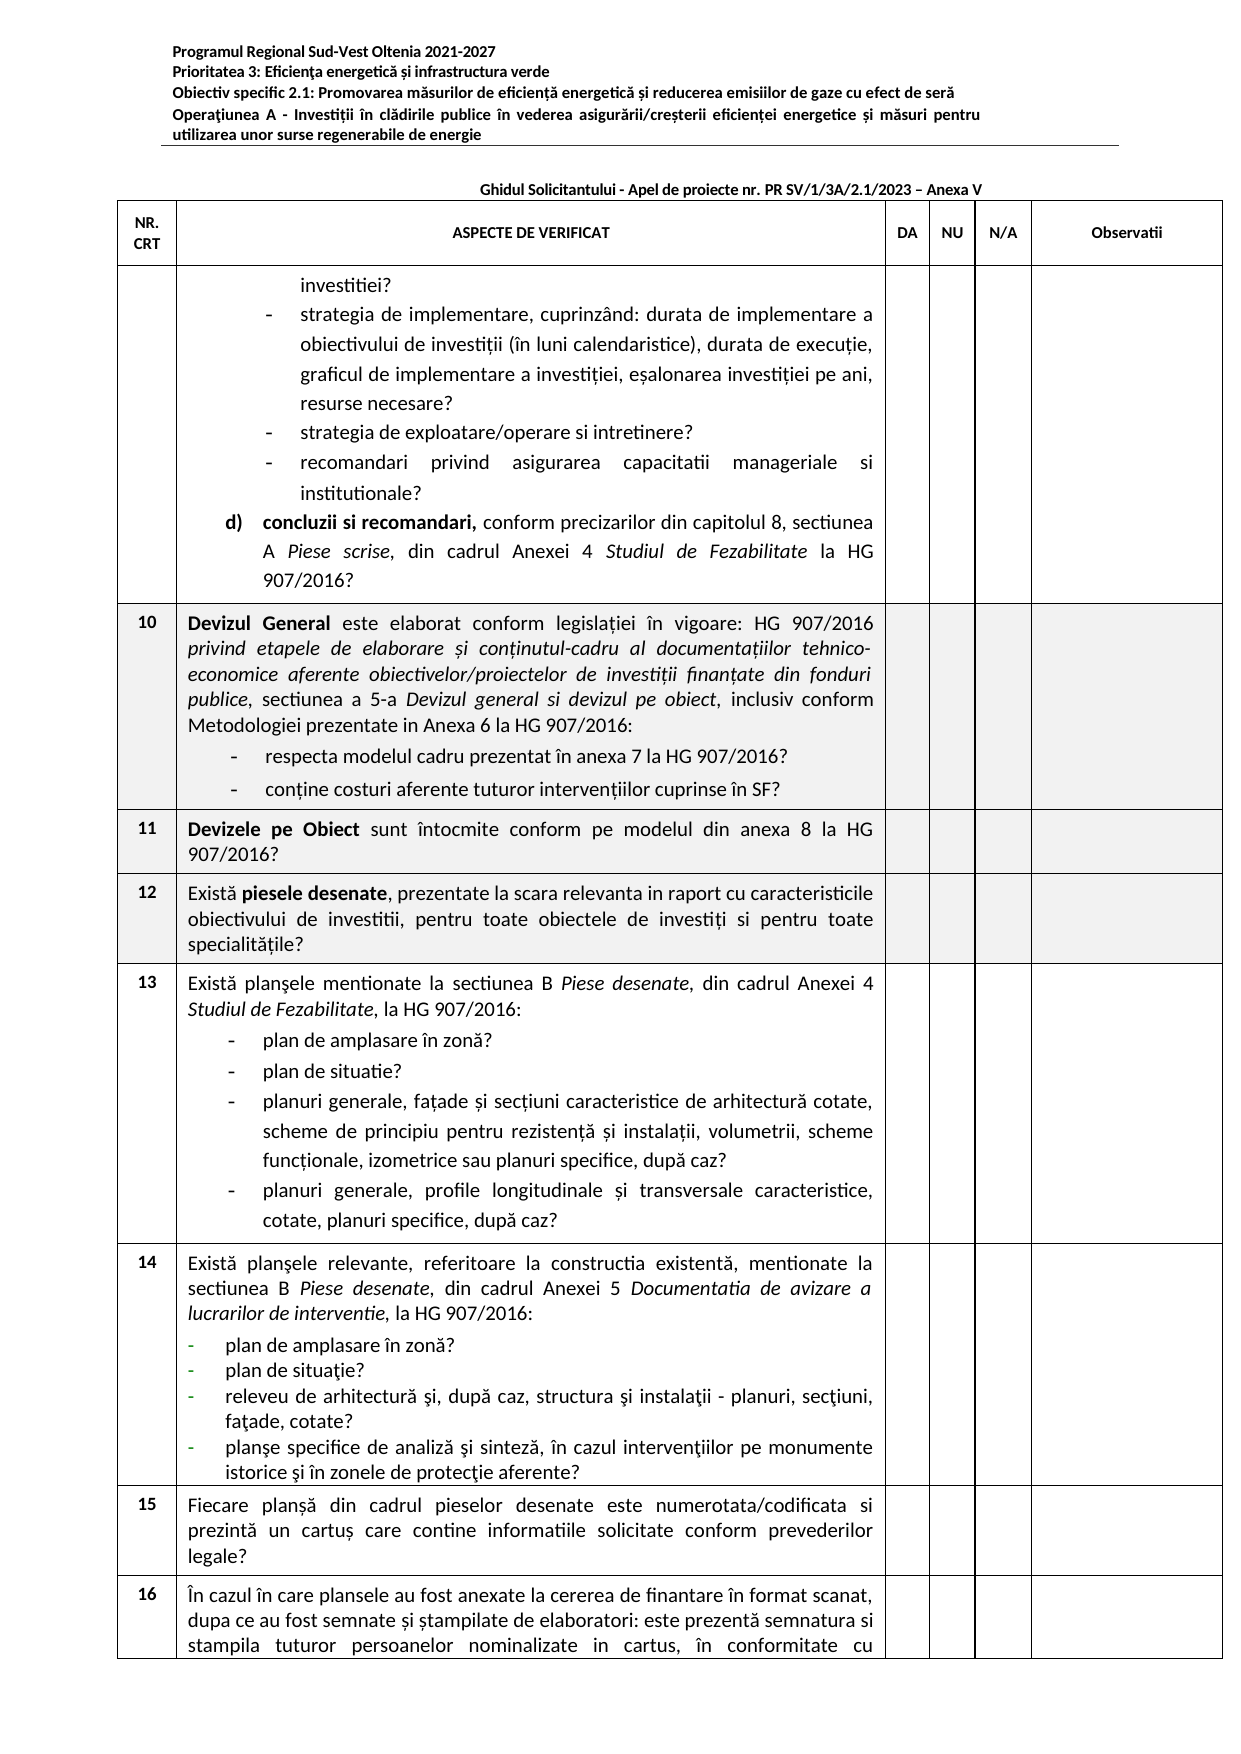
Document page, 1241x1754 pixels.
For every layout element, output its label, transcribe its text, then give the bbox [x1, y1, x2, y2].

table_cell [886, 964, 929, 1242]
table_cell [1032, 266, 1222, 603]
table_cell [886, 266, 929, 603]
table_cell 14 [118, 1244, 176, 1485]
table_cell [930, 810, 974, 873]
table_cell [976, 874, 1031, 963]
table_cell [930, 1576, 974, 1658]
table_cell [177, 1576, 885, 1658]
table_cell [1032, 1486, 1222, 1574]
table_cell 11 [118, 810, 176, 873]
table_cell 10 [118, 604, 176, 809]
table_header N/A [976, 201, 1031, 265]
table_cell [930, 874, 974, 963]
table_cell [1032, 1244, 1222, 1485]
table_cell [930, 604, 974, 809]
table_cell [886, 874, 929, 963]
table_cell [930, 1486, 974, 1574]
table_cell [976, 964, 1031, 1242]
table_cell [886, 1486, 929, 1574]
table_cell [1032, 1576, 1222, 1658]
table_cell [886, 1244, 929, 1485]
table_cell [930, 964, 974, 1242]
table_cell [930, 1244, 974, 1485]
table_cell [976, 604, 1031, 809]
table_header Observatii [1032, 201, 1222, 265]
table_cell 9 [118, 266, 176, 603]
table_cell [1032, 964, 1222, 1242]
table_cell 12 [118, 874, 176, 963]
table_cell [976, 266, 1031, 603]
table_cell [976, 1244, 1031, 1485]
table_cell [886, 810, 929, 873]
table_cell 13 [118, 964, 176, 1242]
table_cell Există piesele desenate, prezentate la scara relevanta in raport cu caracteristicile obiectivului de investitii, pentru toate obiectele de investiți si pentru toate specialitățile? [177, 874, 885, 963]
table_cell [976, 1486, 1031, 1574]
table_header DA [886, 201, 929, 265]
table_cell [976, 810, 1031, 873]
table_cell Devizul General este elaborat conform legislației în vigoare: HG 907/2016 privind etapele de elaborare şi conţinutul-cadru al documentaţiilor tehnico-economice aferente obiectivelor/proiectelor de investiţii finanţate din fonduri publice, sectiunea a 5-a Devizul general si devizul pe obiect, inclusiv conform Metodologiei prezentate in Anexa 6 la HG 907/2016: respecta modelul cadru prezentat în anexa 7 la HG 907/2016? conține costuri aferente tuturor intervențiilor cuprinse în SF? [177, 604, 885, 809]
table_cell [1032, 810, 1222, 873]
table_cell [976, 1576, 1031, 1658]
table_cell [1032, 874, 1222, 963]
table_cell Devizele pe Obiect sunt întocmite conform pe modelul din anexa 8 la HG 907/2016? [177, 810, 885, 873]
table_cell 16 [118, 1576, 176, 1658]
table_cell Există planşele relevante, referitoare la constructia existentă, mentionate la sectiunea B Piese desenate, din cadrul Anexei 5 Documentatia de avizare a lucrarilor de interventie, la HG 907/2016: plan de amplasare în zonă? plan de situaţie? releveu de arhitectură şi, după caz, structura şi instalaţii - planuri, secţiuni, faţade, cotate? planşe specifice de analiză şi sinteză, în cazul intervenţiilor pe monumente istorice şi în zonele de protecţie aferente? [177, 1244, 885, 1485]
table_cell [886, 1576, 929, 1658]
table_header NR. CRT [118, 201, 176, 265]
table_header NU [930, 201, 974, 265]
table_cell Există planşele mentionate la sectiunea B Piese desenate, din cadrul Anexei 4 Studiul de Fezabilitate, la HG 907/2016: plan de amplasare în zonă? plan de situatie? planuri generale, faţade şi secţiuni caracteristice de arhitectură cotate, scheme de principiu pentru rezistenţă şi instalaţii, volumetrii, scheme funcţionale, izometrice sau planuri specifice, după caz? planuri generale, profile longitudinale şi transversale caracteristice, cotate, planuri specifice, după caz? [177, 964, 885, 1242]
table_header ASPECTE DE VERIFICAT [177, 201, 885, 265]
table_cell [177, 266, 885, 603]
table_cell [930, 266, 974, 603]
table_cell [1032, 604, 1222, 809]
table_cell [886, 604, 929, 809]
table_cell 15 [118, 1486, 176, 1574]
table_cell Fiecare planşă din cadrul pieselor desenate este numerotata/codificata si prezintă un cartuş care contine informatiile solicitate conform prevederilor legale? [177, 1486, 885, 1574]
